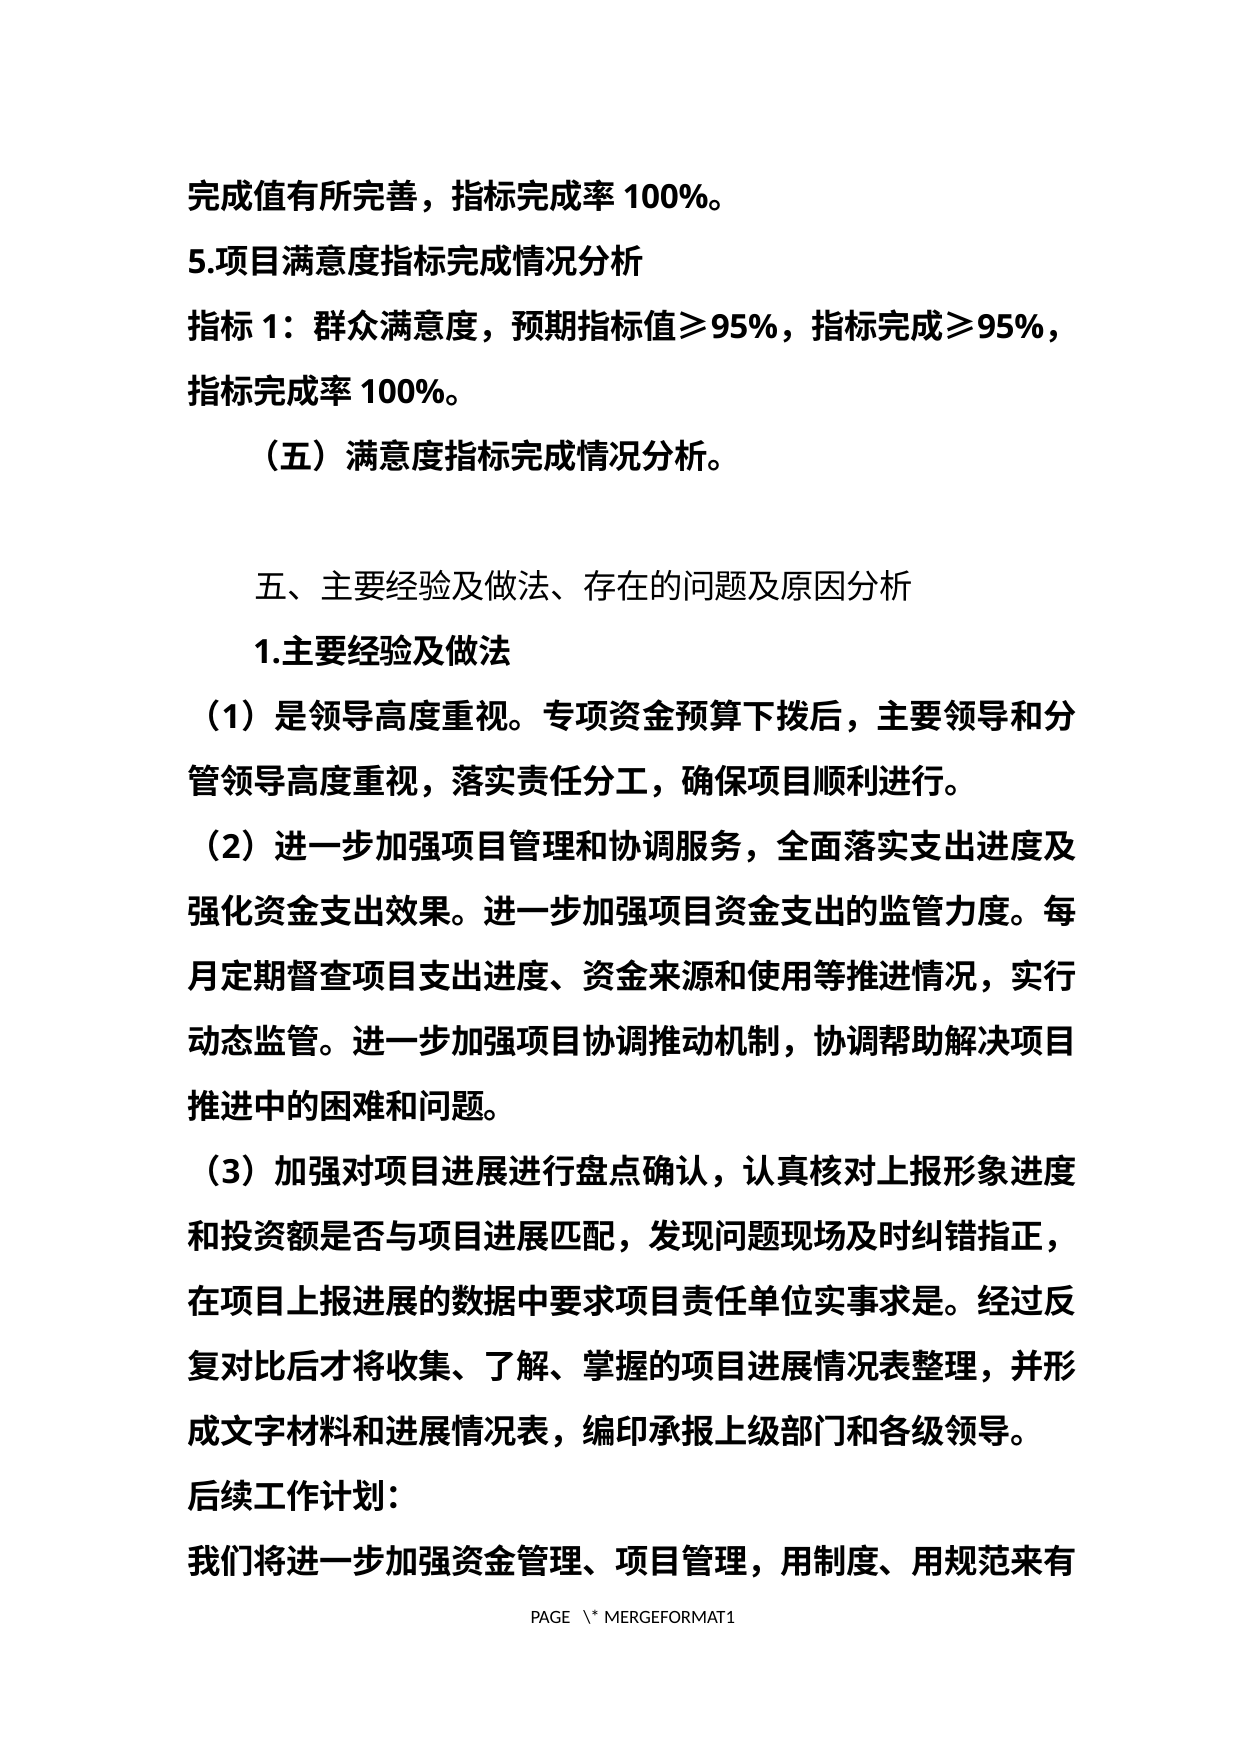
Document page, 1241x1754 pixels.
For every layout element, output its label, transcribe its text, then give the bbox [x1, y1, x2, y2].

text 五、主要经验及做法、存在的问题及原因分析 [187, 552, 1078, 617]
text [187, 162, 1078, 422]
text （五）满意度指标完成情况分析。 [187, 422, 1078, 487]
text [187, 617, 1078, 1592]
